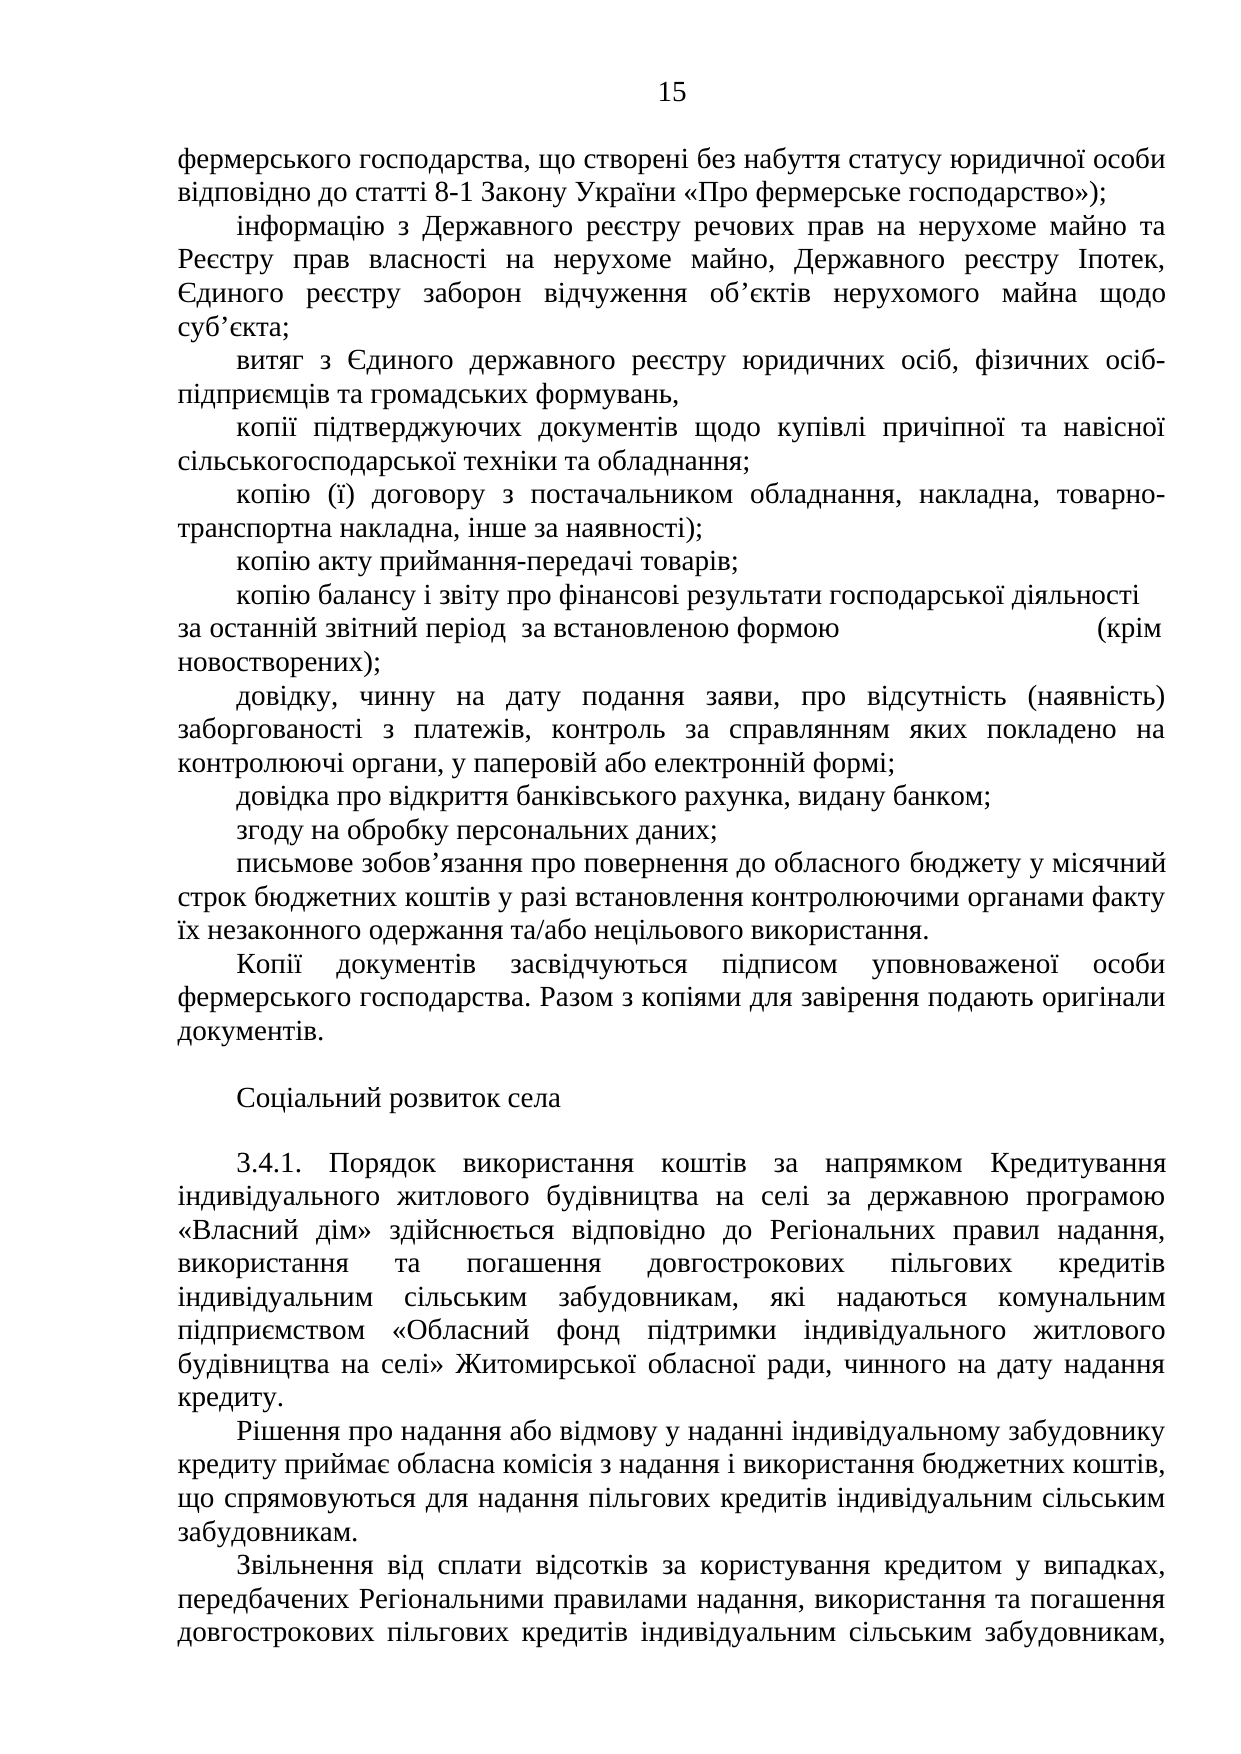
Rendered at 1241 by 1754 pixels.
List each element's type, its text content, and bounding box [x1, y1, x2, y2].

text інформацію з Державного реєстру речових прав на нерухоме майно та Реєстру прав власності на нерухоме майно, Державного реєстру Іпотек, Єдиного реєстру заборон відчуження об’єктів нерухомого майна щодо суб’єкта; [177, 208, 1166, 342]
text копію балансу і звіту про фінансові результати господарської діяльності за останній звітний період за встановленою формою (крім новостворених); [177, 577, 1166, 678]
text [177, 141, 1166, 208]
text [177, 1547, 1166, 1648]
text копію акту приймання-передачі товарів; [177, 543, 1166, 577]
text Рішення про надання або відмову у наданні індивідуальному забудовнику кредиту приймає обласна комісія з надання і використання бюджетних коштів, що спрямовуються для надання пільгових кредитів індивідуальним сільським забудовникам. [177, 1413, 1166, 1547]
text довідку, чинну на дату подання заяви, про відсутність (наявність) заборгованості з платежів, контроль за справлянням яких покладено на контролюючі органи, у паперовій або електронній формі; [177, 678, 1166, 778]
text копію (ї) договору з постачальником обладнання, накладна, товарно-транспортна накладна, інше за наявності); [177, 476, 1166, 543]
text копії підтверджуючих документів щодо купівлі причіпної та навісної сільськогосподарської техніки та обладнання; [177, 409, 1166, 476]
text Копії документів засвідчуються підписом уповноваженої особи фермерського господарства. Разом з копіями для завірення подають оригінали документів. [177, 946, 1166, 1047]
text витяг з Єдиного державного реєстру юридичних осіб, фізичних осіб-підприємців та громадських формувань, [177, 342, 1166, 409]
text довідка про відкриття банківського рахунка, видану банком; [177, 778, 1166, 812]
text письмове зобов’язання про повернення до обласного бюджету у місячний строк бюджетних коштів у разі встановлення контролюючими органами факту їх незаконного одержання та/або нецільового використання. [177, 845, 1166, 946]
text 3.4.1. Порядок використання коштів за напрямком Кредитування індивідуального житлового будівництва на селі за державною програмою «Власний дім» здійснюється відповідно до Регіональних правил надання, використання та погашення довгострокових пільгових кредитів індивідуальним сільським забудовникам, які надаються комунальним підприємством «Обласний фонд підтримки індивідуального житлового будівництва на селі» Житомирської обласної ради, чинного на дату надання кредиту. [177, 1145, 1166, 1413]
text Соціальний розвиток села [177, 1080, 1166, 1114]
text згоду на обробку персональних даних; [177, 812, 1166, 845]
